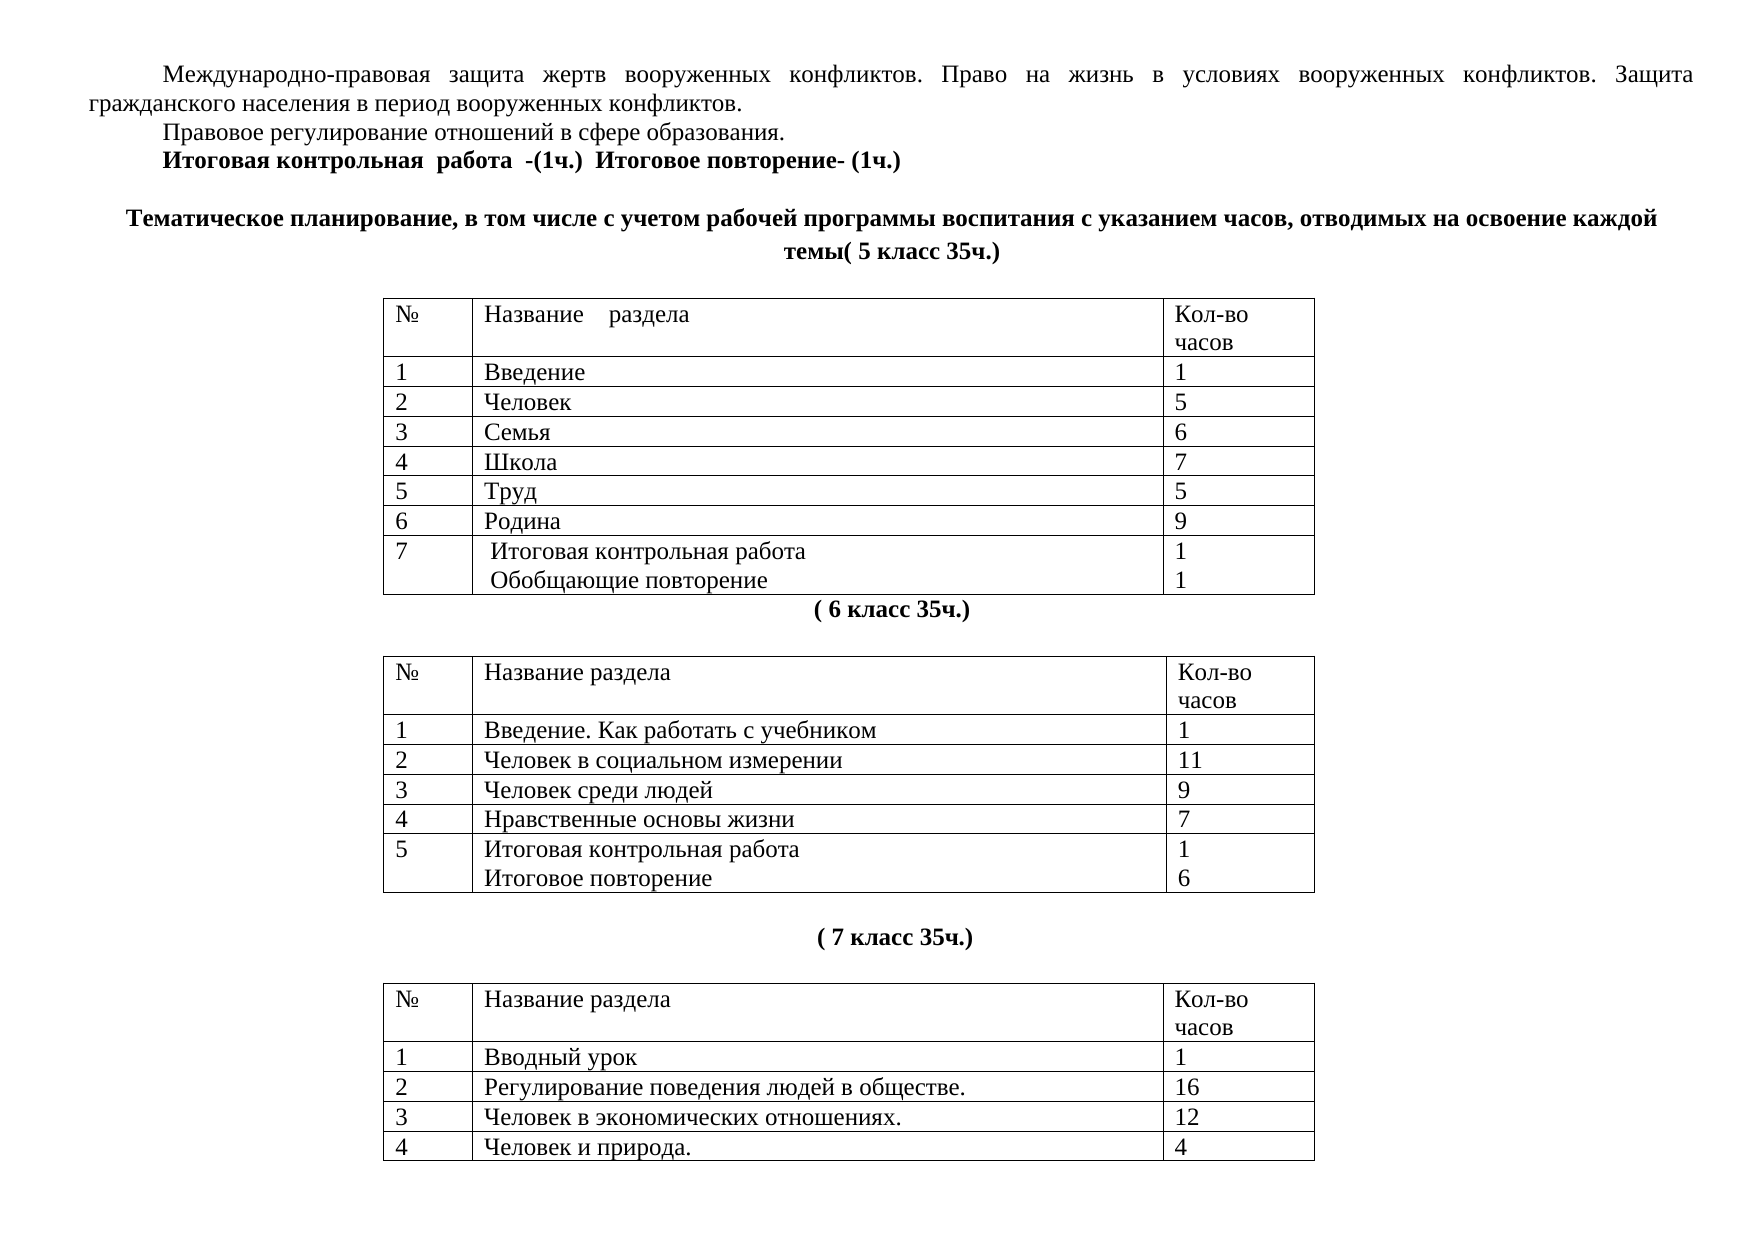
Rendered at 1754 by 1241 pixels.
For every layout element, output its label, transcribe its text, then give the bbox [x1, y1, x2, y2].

table_cell 1 [384, 357, 472, 386]
table_cell Школа [473, 447, 1163, 475]
table_cell 3 [384, 417, 472, 446]
table_cell Нравственные основы жизни [473, 805, 1166, 833]
table_cell 1 [384, 1042, 472, 1071]
table_header № [384, 657, 472, 714]
table_header Название раздела [473, 657, 1166, 714]
table_cell 4 [384, 1132, 472, 1160]
table_cell 7 [1164, 447, 1314, 475]
table_cell Итоговая контрольная работа Обобщающие повторение [473, 536, 1163, 593]
table_cell 5 [384, 476, 472, 505]
table_cell Введение. Как работать с учебником [473, 715, 1166, 744]
table_cell 6 [1164, 417, 1314, 446]
table_cell 2 [384, 1072, 472, 1101]
table_cell 16 [1164, 1072, 1314, 1101]
text Тематическое планирование, в том числе с учетом рабочей программы воспитания с указанием часов, отводимых на освоение каждой темы( 5 класс 35ч.) [89, 203, 1695, 264]
table_header Кол-во часов [1167, 657, 1314, 714]
table_cell 1 1 [1164, 536, 1314, 593]
table_cell 5 [1164, 476, 1314, 505]
table_cell 1 6 [1167, 834, 1314, 892]
table_header Название раздела [473, 299, 1163, 356]
table_cell 7 [1167, 805, 1314, 833]
table_cell 5 [384, 834, 472, 892]
table_cell 6 [384, 506, 472, 535]
table_cell 1 [1167, 715, 1314, 744]
table_cell 3 [384, 775, 472, 803]
table_cell 5 [1164, 387, 1314, 416]
table_cell 4 [384, 447, 472, 475]
text Правовое регулирование отношений в сфере образования. [89, 117, 1695, 145]
table_cell 1 [1164, 1042, 1314, 1071]
text Итоговая контрольная работа -(1ч.) Итоговое повторение- (1ч.) [89, 145, 1695, 174]
text ( 7 класс 35ч.) [89, 922, 1695, 950]
table_header № [384, 299, 472, 356]
table_cell Человек среди людей [473, 775, 1166, 803]
table_cell 1 [384, 715, 472, 744]
table_cell 4 [384, 805, 472, 833]
table_cell 9 [1167, 775, 1314, 803]
table_cell 3 [384, 1102, 472, 1131]
table_cell 7 [384, 536, 472, 593]
text Международно-правовая защита жертв вооруженных конфликтов. Право на жизнь в условиях вооруженных конфликтов. Защита гражданского населения в период вооруженных конфликтов. [89, 59, 1695, 117]
table_cell Труд [473, 476, 1163, 505]
table_header № [384, 984, 472, 1041]
table_cell 11 [1167, 745, 1314, 774]
table_cell Вводный урок [473, 1042, 1163, 1071]
table_header Кол-во часов [1164, 299, 1314, 356]
table_cell 1 [1164, 357, 1314, 386]
table_cell 9 [1164, 506, 1314, 535]
table_cell 2 [384, 745, 472, 774]
text ( 6 класс 35ч.) [89, 594, 1695, 623]
table_cell Родина [473, 506, 1163, 535]
table_cell Семья [473, 417, 1163, 446]
table_cell 4 [1164, 1132, 1314, 1160]
table_cell Регулирование поведения людей в обществе. [473, 1072, 1163, 1101]
table_cell Итоговая контрольная работа Итоговое повторение [473, 834, 1166, 892]
table_cell Человек в экономических отношениях. [473, 1102, 1163, 1131]
table_cell 2 [384, 387, 472, 416]
table_header Кол-во часов [1164, 984, 1314, 1041]
table_header Название раздела [473, 984, 1163, 1041]
table_cell 12 [1164, 1102, 1314, 1131]
table_cell Человек в социальном измерении [473, 745, 1166, 774]
table_cell Введение [473, 357, 1163, 386]
table_cell Человек [473, 387, 1163, 416]
table_cell Человек и природа. [473, 1132, 1163, 1160]
